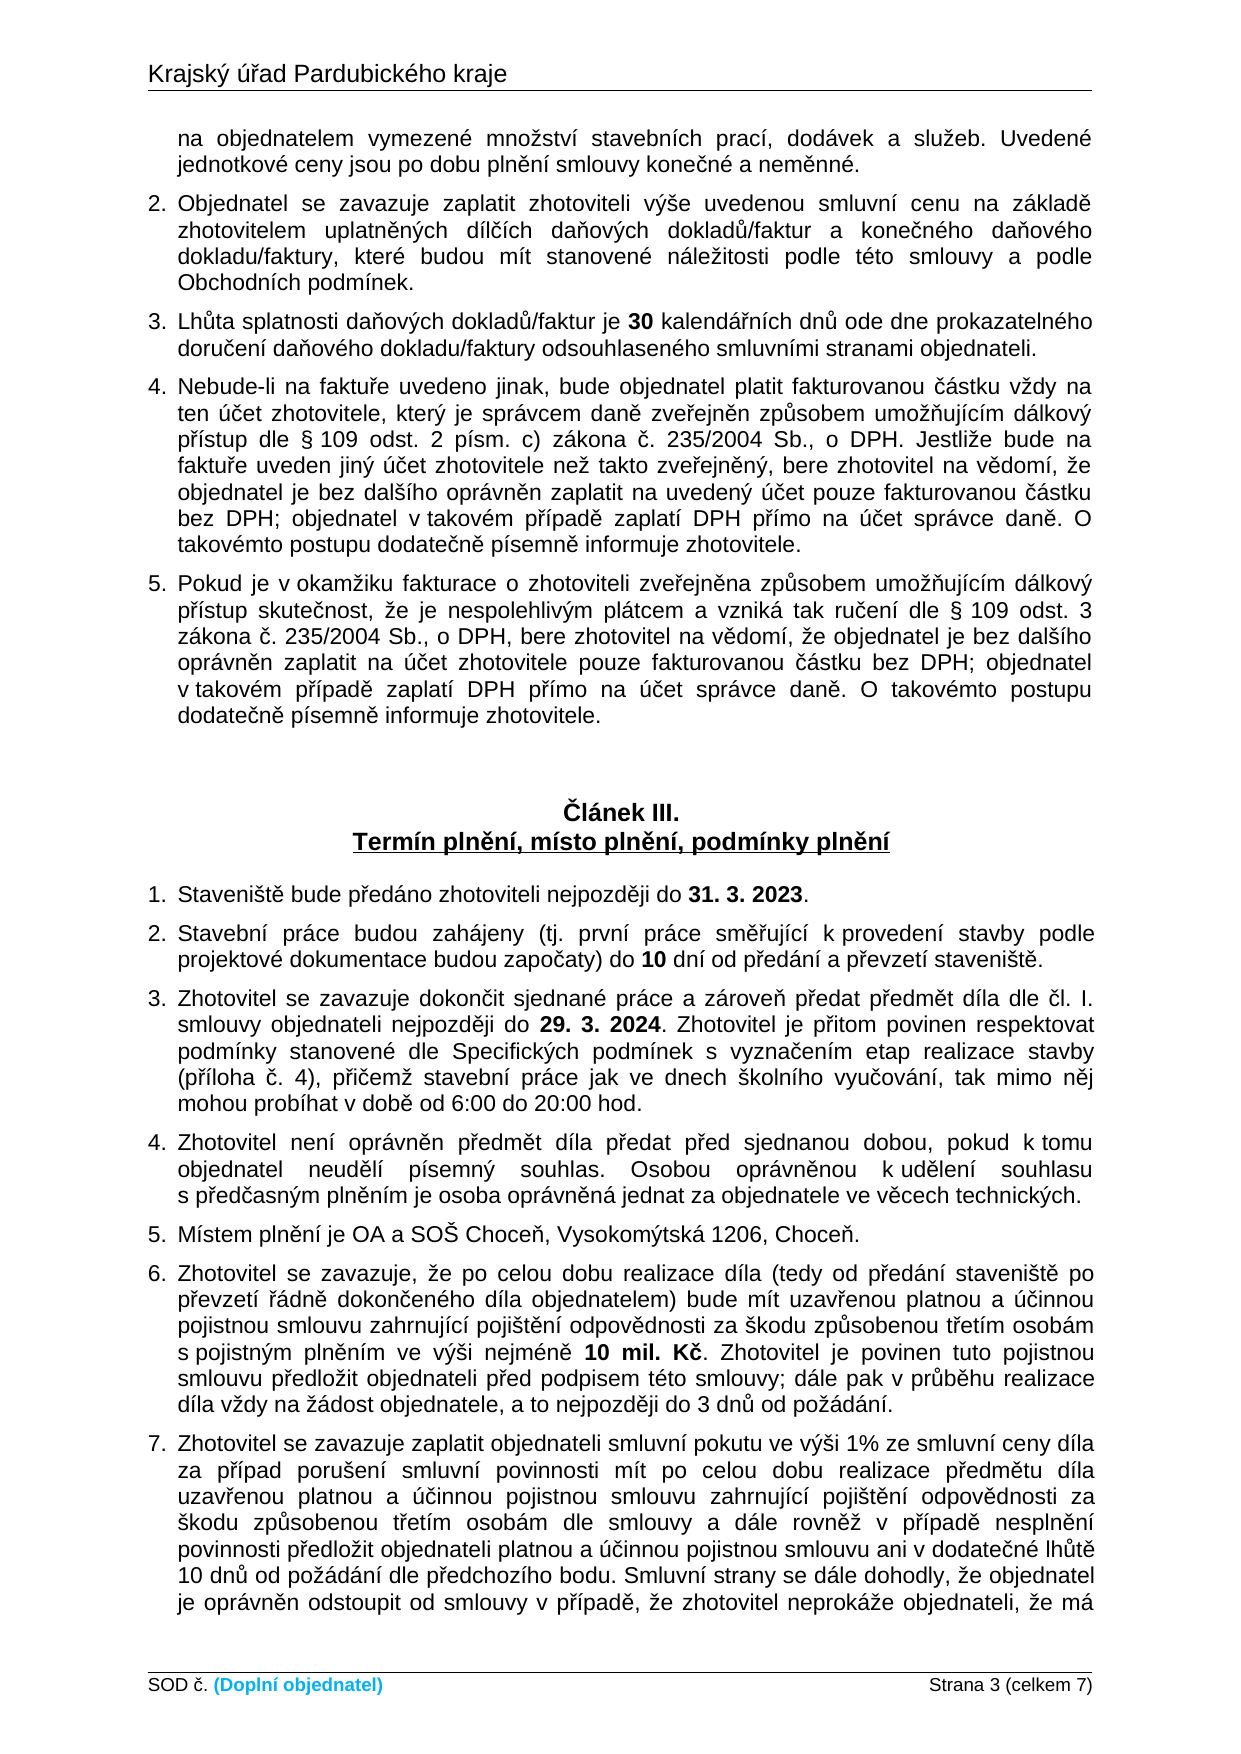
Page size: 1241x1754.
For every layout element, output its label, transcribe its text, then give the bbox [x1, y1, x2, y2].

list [148, 1430, 1095, 1615]
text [177, 125, 1092, 178]
text Termín plnění, místo plnění, podmínky plnění [148, 827, 1095, 856]
text 3. Lhůta splatnosti daňových dokladů/faktur je 30 kalendářních dnů ode dne prokazatelného doručení daňového dokladu/faktury odsouhlaseného smluvními stranami objednateli. [148, 308, 1092, 361]
list Zhotovitel se zavazuje, že po celou dobu realizace díla (tedy od předání staveniště po převzetí řádně dokončeného díla objednatelem) bude mít uzavřenou platnou a účinnou pojistnou smlouvu zahrnující pojištění odpovědnosti za škodu způsobenou třetím osobám s pojistným plněním ve výši nejméně 10 mil. Kč. Zhotovitel je povinen tuto pojistnou smlouvu předložit objednateli před podpisem této smlouvy; dále pak v průběhu realizace díla vždy na žádost objednatele, a to nejpozději do 3 dnů od požádání. [148, 1260, 1095, 1418]
text 2. Objednatel se zavazuje zaplatit zhotoviteli výše uvedenou smluvní cenu na základě zhotovitelem uplatněných dílčích daňových dokladů/faktur a konečného daňového dokladu/faktury, které budou mít stanovené náležitosti podle této smlouvy a podle Obchodních podmínek. [148, 190, 1092, 296]
list Staveniště bude předáno zhotoviteli nejpozději do 31. 3. 2023. [148, 881, 1095, 907]
list Místem plnění je OA a SOŠ Choceň, Vysokomýtská 1206, Choceň. [148, 1221, 1095, 1247]
list Zhotovitel není oprávněn předmět díla předat před sjednanou dobou, pokud k tomu objednatel neudělí písemný souhlas. Osobou oprávněnou k udělení souhlasu s předčasným plněním je osoba oprávněná jednat za objednatele ve věcech technických. [148, 1129, 1092, 1208]
list Zhotovitel se zavazuje dokončit sjednané práce a zároveň předat předmět díla dle čl. I. smlouvy objednateli nejpozději do 29. 3. 2024. Zhotovitel je přitom povinen respektovat podmínky stanovené dle Specifických podmínek s vyznačením etap realizace stavby (příloha č. 4), přičemž stavební práce jak ve dnech školního vyučování, tak mimo něj mohou probíhat v době od 6:00 do 20:00 hod. [148, 985, 1095, 1117]
text Článek III. [148, 798, 1095, 827]
text 5. Pokud je v okamžiku fakturace o zhotoviteli zveřejněna způsobem umožňujícím dálkový přístup skutečnost, že je nespolehlivým plátcem a vzniká tak ručení dle § 109 odst. 3 zákona č. 235/2004 Sb., o DPH, bere zhotovitel na vědomí, že objednatel je bez dalšího oprávněn zaplatit na účet zhotovitele pouze fakturovanou částku bez DPH; objednatel v takovém případě zaplatí DPH přímo na účet správce daně. O takovémto postupu dodatečně písemně informuje zhotovitele. [148, 570, 1092, 728]
list Stavební práce budou zahájeny (tj. první práce směřující k provedení stavby podle projektové dokumentace budou započaty) do 10 dní od předání a převzetí staveniště. [148, 920, 1095, 972]
text 4. Nebude-li na faktuře uvedeno jinak, bude objednatel platit fakturovanou částku vždy na ten účet zhotovitele, který je správcem daně zveřejněn způsobem umožňujícím dálkový přístup dle § 109 odst. 2 písm. c) zákona č. 235/2004 Sb., o DPH. Jestliže bude na faktuře uveden jiný účet zhotovitele než takto zveřejněný, bere zhotovitel na vědomí, že objednatel je bez dalšího oprávněn zaplatit na uvedený účet pouze fakturovanou částku bez DPH; objednatel v takovém případě zaplatí DPH přímo na účet správce daně. O takovémto postupu dodatečně písemně informuje zhotovitele. [148, 373, 1092, 558]
